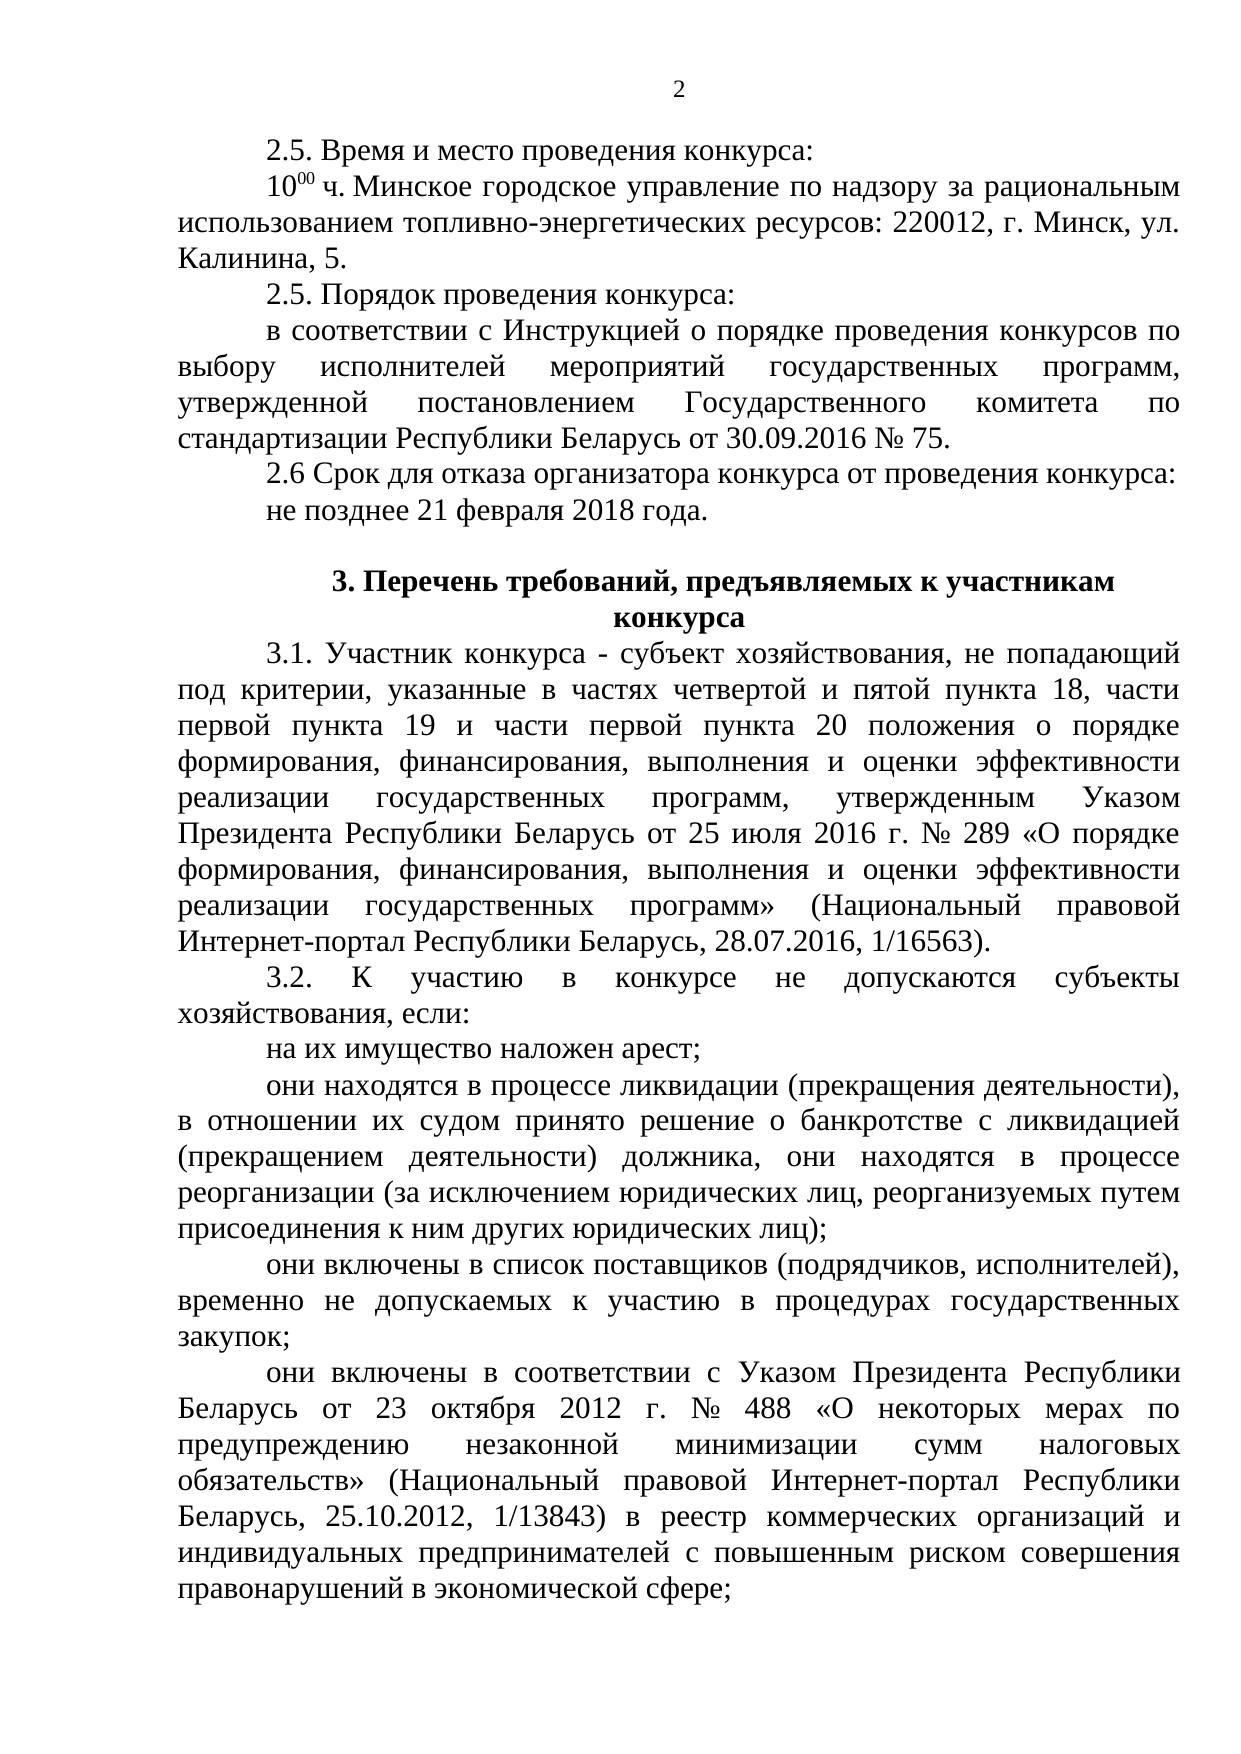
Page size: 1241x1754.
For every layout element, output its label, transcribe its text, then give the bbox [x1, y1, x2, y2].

text 2.6 Срок для отказа организатора конкурса от проведения конкурса: [177, 455, 1181, 491]
text в соответствии с Инструкцией о порядке проведения конкурсов по выбору исполнителей мероприятий государственных программ, утвержденной постановлением Государственного комитета по стандартизации Республики Беларусь от 30.09.2016 № 75. [177, 311, 1181, 455]
text 3. Перечень требований, предъявляемых к участникам конкурса [177, 563, 1181, 634]
text они включены в соответствии с Указом Президента Республики Беларусь от 23 октября 2012 г. № 488 «О некоторых мерах по предупреждению незаконной минимизации сумм налоговых обязательств» (Национальный правовой Интернет-портал Республики Беларусь, 25.10.2012, 1/13843) в реестр коммерческих организаций и индивидуальных предпринимателей с повышенным риском совершения правонарушений в экономической сфере; [177, 1353, 1181, 1605]
text 3.2. К участию в конкурсе не допускаются субъекты хозяйствования, если: [177, 958, 1181, 1030]
text не позднее 21 февраля 2018 года. [177, 491, 1181, 527]
text на их имущество наложен арест; [177, 1030, 1181, 1066]
text 1000 ч. Минское городское управление по надзору за рациональным использованием топливно-энергетических ресурсов: 220012, г. Минск, ул. Калинина, 5. [177, 167, 1181, 275]
text они включены в список поставщиков (подрядчиков, исполнителей), временно не допускаемых к участию в процедурах государственных закупок; [177, 1245, 1181, 1353]
text 2.5. Время и место проведения конкурса: [177, 131, 1181, 167]
text 3.1. Участник конкурса - субъект хозяйствования, не попадающий под критерии, указанные в частях четвертой и пятой пункта 18, части первой пункта 19 и части первой пункта 20 положения о порядке формирования, финансирования, выполнения и оценки эффективности реализации государственных программ, утвержденным Указом Президента Республики Беларусь от 25 июля 2016 г. № 289 «О порядке формирования, финансирования, выполнения и оценки эффективности реализации государственных программ» (Национальный правовой Интернет-портал Республики Беларусь, 28.07.2016, 1/16563). [177, 634, 1181, 958]
text они находятся в процессе ликвидации (прекращения деятельности), в отношении их судом принято решение о банкротстве с ликвидацией (прекращением деятельности) должника, они находятся в процессе реорганизации (за исключением юридических лиц, реорганизуемых путем присоединения к ним других юридических лиц); [177, 1066, 1181, 1245]
text 2.5. Порядок проведения конкурса: [177, 275, 1181, 311]
